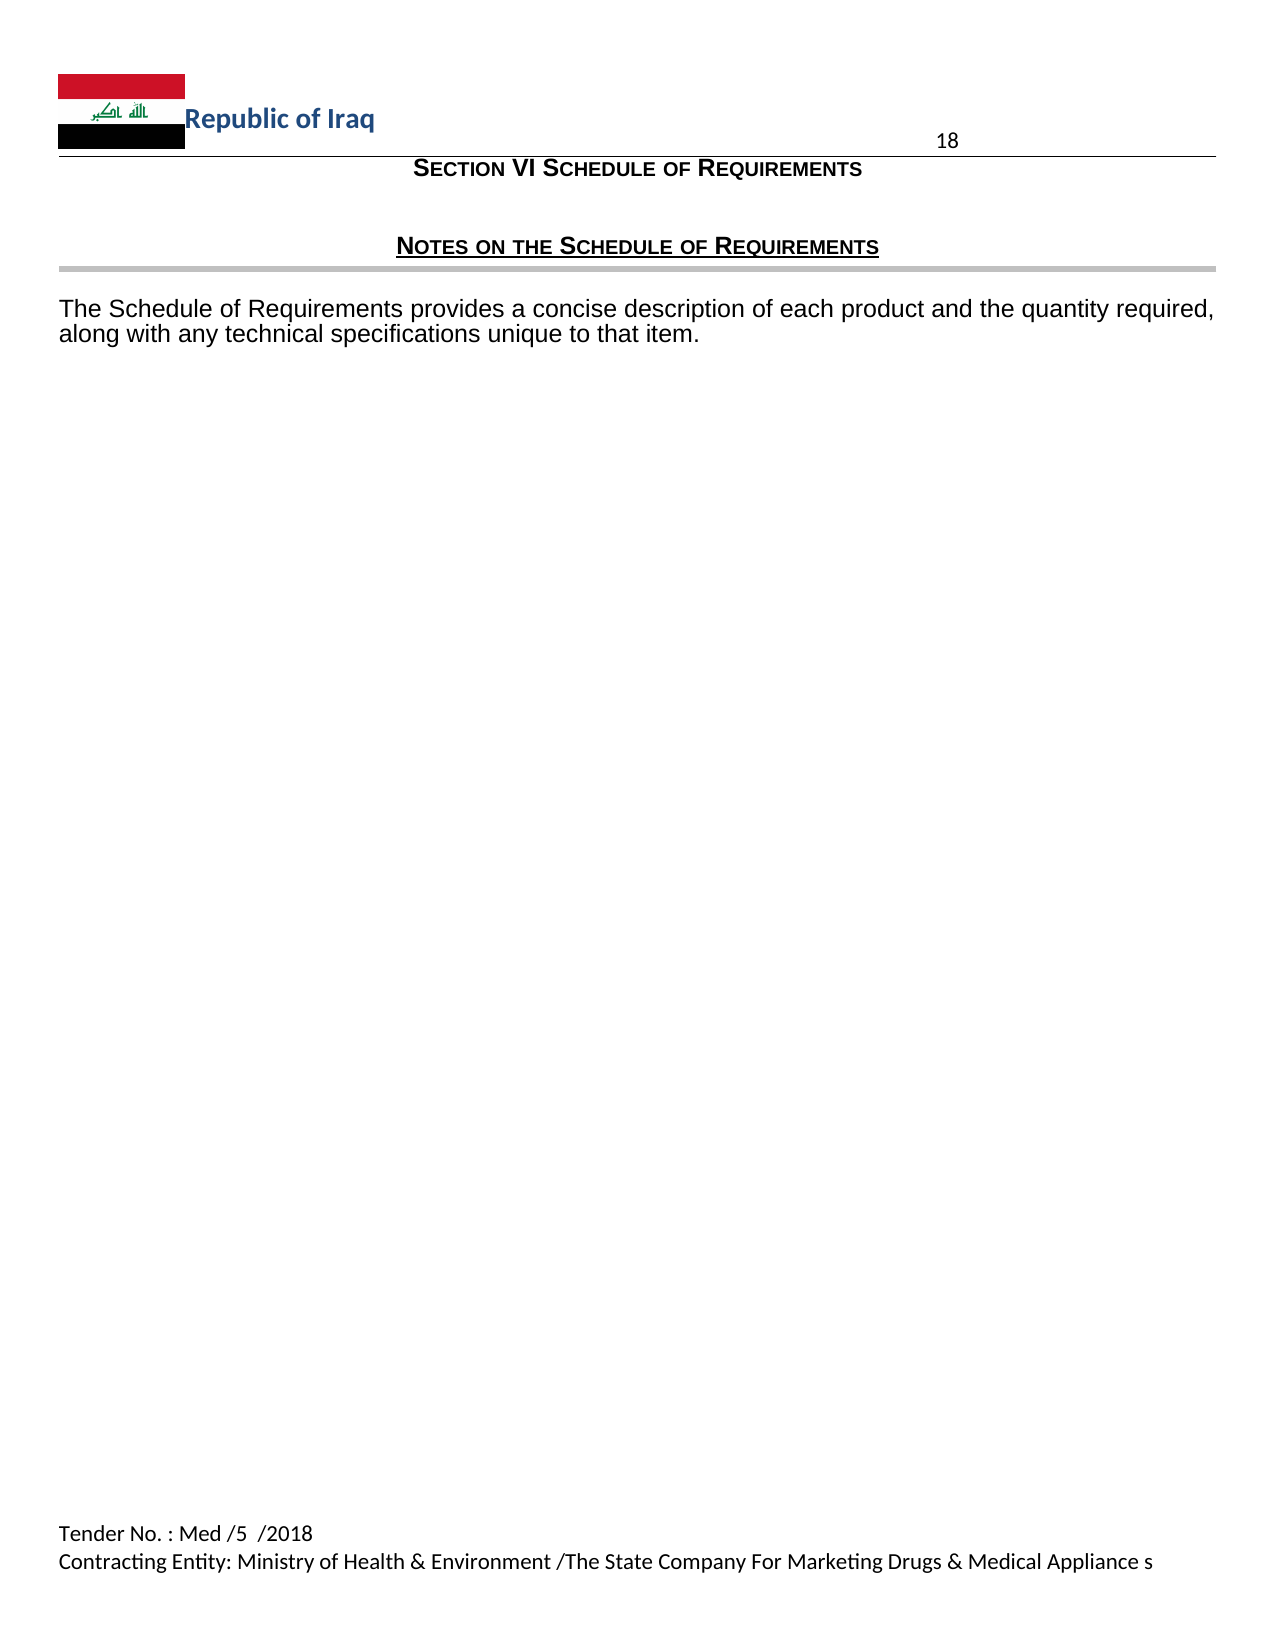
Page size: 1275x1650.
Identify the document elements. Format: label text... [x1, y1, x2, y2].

text The Schedule of Requirements provides a concise description of each product and the quantity required, along with any technical specifications unique to that item. [58, 297, 1216, 347]
picture [58, 74, 185, 149]
subtitle Section VI Schedule of Requirements [58, 157, 1216, 182]
subtitle Notes on the Schedule of Requirements [58, 235, 1216, 272]
